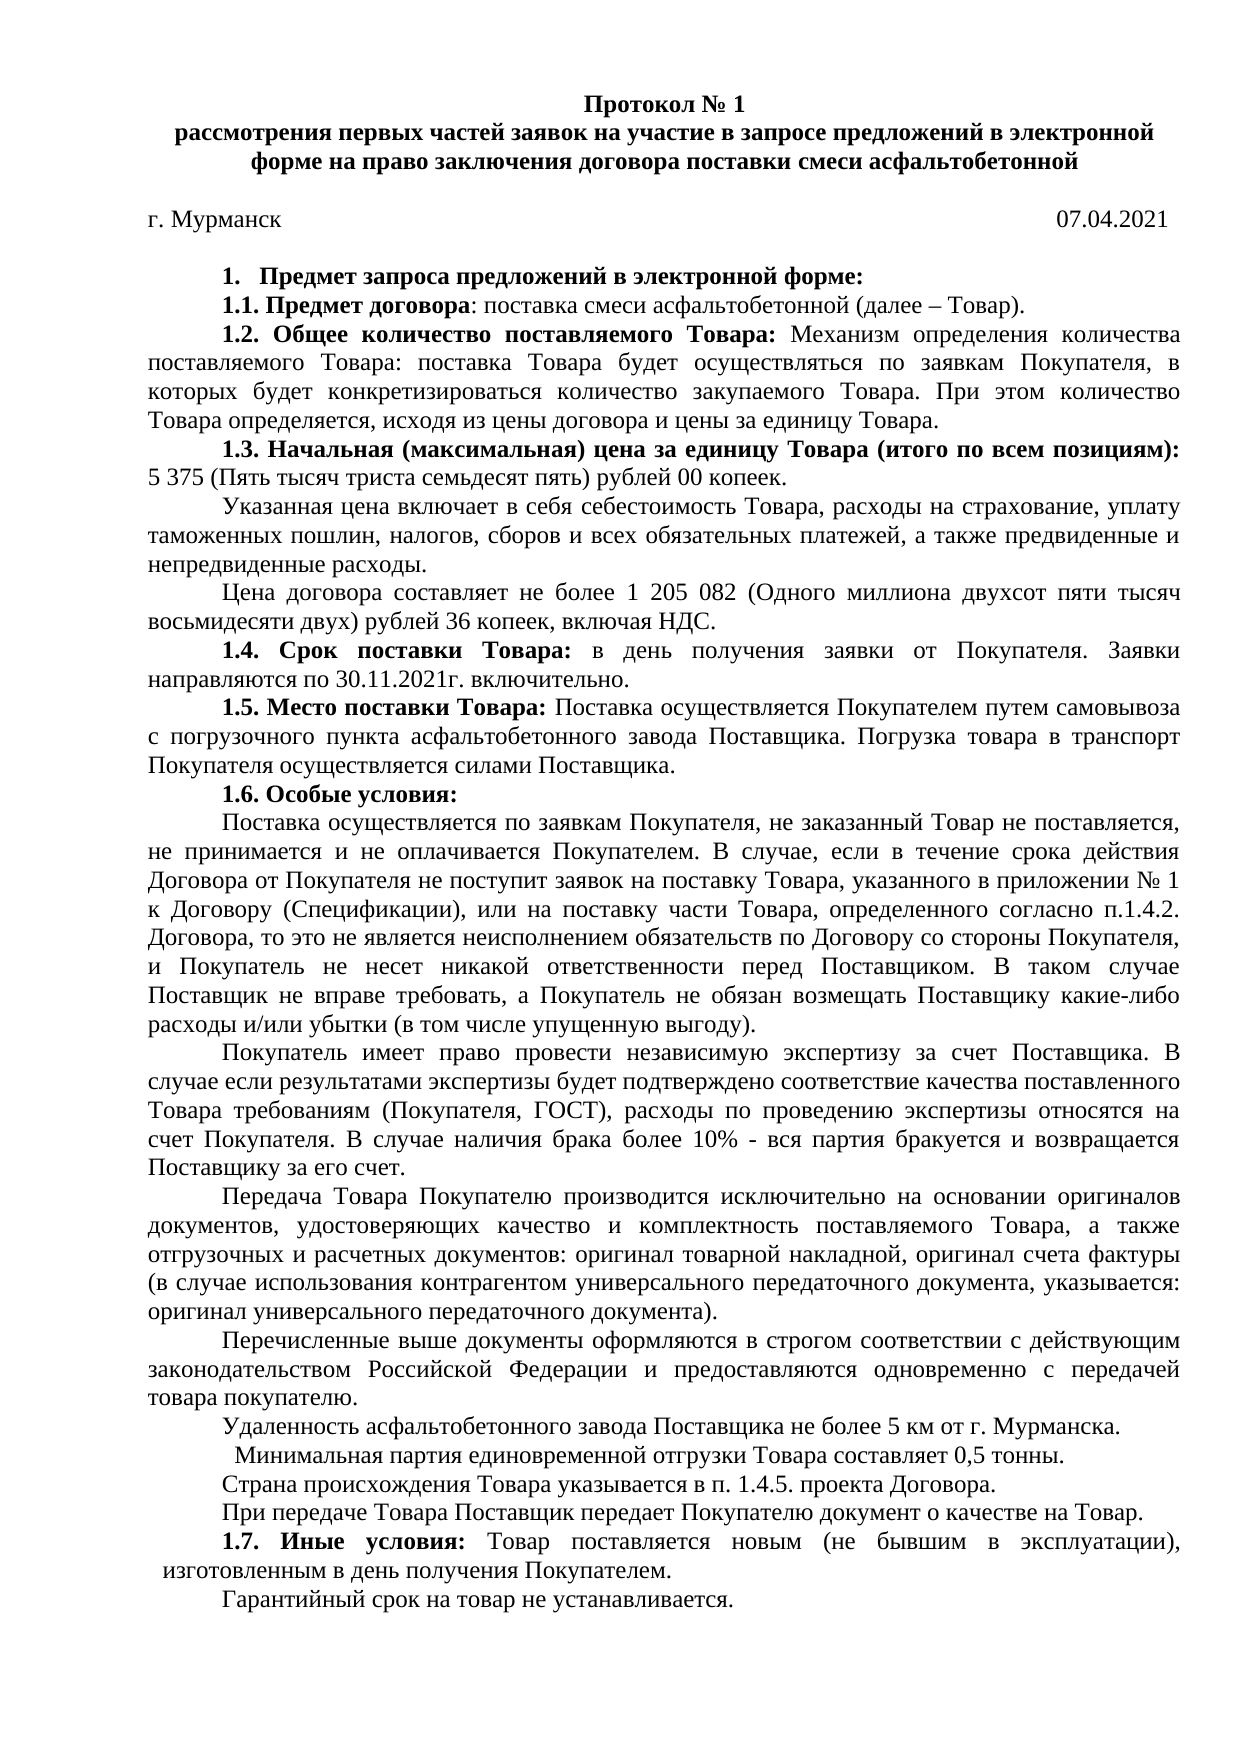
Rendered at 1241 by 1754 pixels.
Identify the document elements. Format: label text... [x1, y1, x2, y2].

text Протокол № 1 [148, 89, 1181, 117]
text 1.4. Срок поставки Товара: в день получения заявки от Покупателя. Заявки направляются по 30.11.2021г. включительно. [148, 635, 1181, 692]
text При передаче Товара Поставщик передает Покупателю документ о качестве на Товар. [148, 1497, 1181, 1526]
text 1.5. Место поставки Товара: Поставка осуществляется Покупателем путем самовывоза с погрузочного пункта асфальтобетонного завода Поставщика. Погрузка товара в транспорт Покупателя осуществляется силами Поставщика. [148, 692, 1181, 779]
text 1.2. Общее количество поставляемого Товара: Механизм определения количества поставляемого Товара: поставка Товара будет осуществляться по заявкам Покупателя, в которых будет конкретизироваться количество закупаемого Товара. При этом количество Товара определяется, исходя из цены договора и цены за единицу Товара. [148, 319, 1181, 434]
text Минимальная партия единовременной отгрузки Товара составляет 0,5 тонны. [148, 1440, 1181, 1469]
text рассмотрения первых частей заявок на участие в запросе предложений в электронной форме на право заключения договора поставки смеси асфальтобетонной [148, 117, 1181, 175]
subtitle Предмет запроса предложений в электронной форме: [222, 261, 1181, 290]
text Гарантийный срок на товар не устанавливается. [162, 1584, 1181, 1612]
text Покупатель имеет право провести независимую экспертизу за счет Поставщика. В случае если результатами экспертизы будет подтверждено соответствие качества поставленного Товара требованиям (Покупателя, ГОСТ), расходы по проведению экспертизы относятся на счет Покупателя. В случае наличия брака более 10% - вся партия бракуется и возвращается Поставщику за его счет. [148, 1037, 1181, 1181]
text Передача Товара Покупателю производится исключительно на основании оригиналов документов, удостоверяющих качество и комплектность поставляемого Товара, а также отгрузочных и расчетных документов: оригинал товарной накладной, оригинал счета фактуры (в случае использования контрагентом универсального передаточного документа, указывается: оригинал универсального передаточного документа). [148, 1181, 1181, 1325]
text 1.7. Иные условия: Товар поставляется новым (не бывшим в эксплуатации), изготовленным в день получения Покупателем. [162, 1526, 1181, 1584]
text Страна происхождения Товара указывается в п. 1.4.5. проекта Договора. [148, 1469, 1181, 1497]
text 1.6. Особые условия: [148, 779, 1181, 807]
text Указанная цена включает в себя себестоимость Товара, расходы на страхование, уплату таможенных пошлин, налогов, сборов и всех обязательных платежей, а также предвиденные и непредвиденные расходы. [148, 491, 1181, 577]
text Цена договора составляет не более 1 205 082 (Одного миллиона двухсот пяти тысяч восьмидесяти двух) рублей 36 копеек, включая НДС. [148, 577, 1181, 635]
text 1.1. Предмет договора: поставка смеси асфальтобетонной (далее – Товар). [148, 290, 1181, 319]
text Поставка осуществляется по заявкам Покупателя, не заказанный Товар не поставляется, не принимается и не оплачивается Покупателем. В случае, если в течение срока действия Договора от Покупателя не поступит заявок на поставку Товара, указанного в приложении № 1 к Договору (Спецификации), или на поставку части Товара, определенного согласно п.1.4.2. Договора, то это не является неисполнением обязательств по Договору со стороны Покупателя, и Покупатель не несет никакой ответственности перед Поставщиком. В таком случае Поставщик не вправе требовать, а Покупатель не обязан возмещать Поставщику какие-либо расходы и/или убытки (в том числе упущенную выгоду). [148, 807, 1181, 1037]
text 1.3. Начальная (максимальная) цена за единицу Товара (итого по всем позициям): 5 375 (Пять тысяч триста семьдесят пять) рублей 00 копеек. [148, 434, 1181, 491]
text г. Мурманск 07.04.2021 [148, 204, 1181, 232]
text Перечисленные выше документы оформляются в строгом соответствии с действующим законодательством Российской Федерации и предоставляются одновременно с передачей товара покупателю. [148, 1325, 1181, 1411]
text Удаленность асфальтобетонного завода Поставщика не более 5 км от г. Мурманска. [148, 1411, 1181, 1440]
